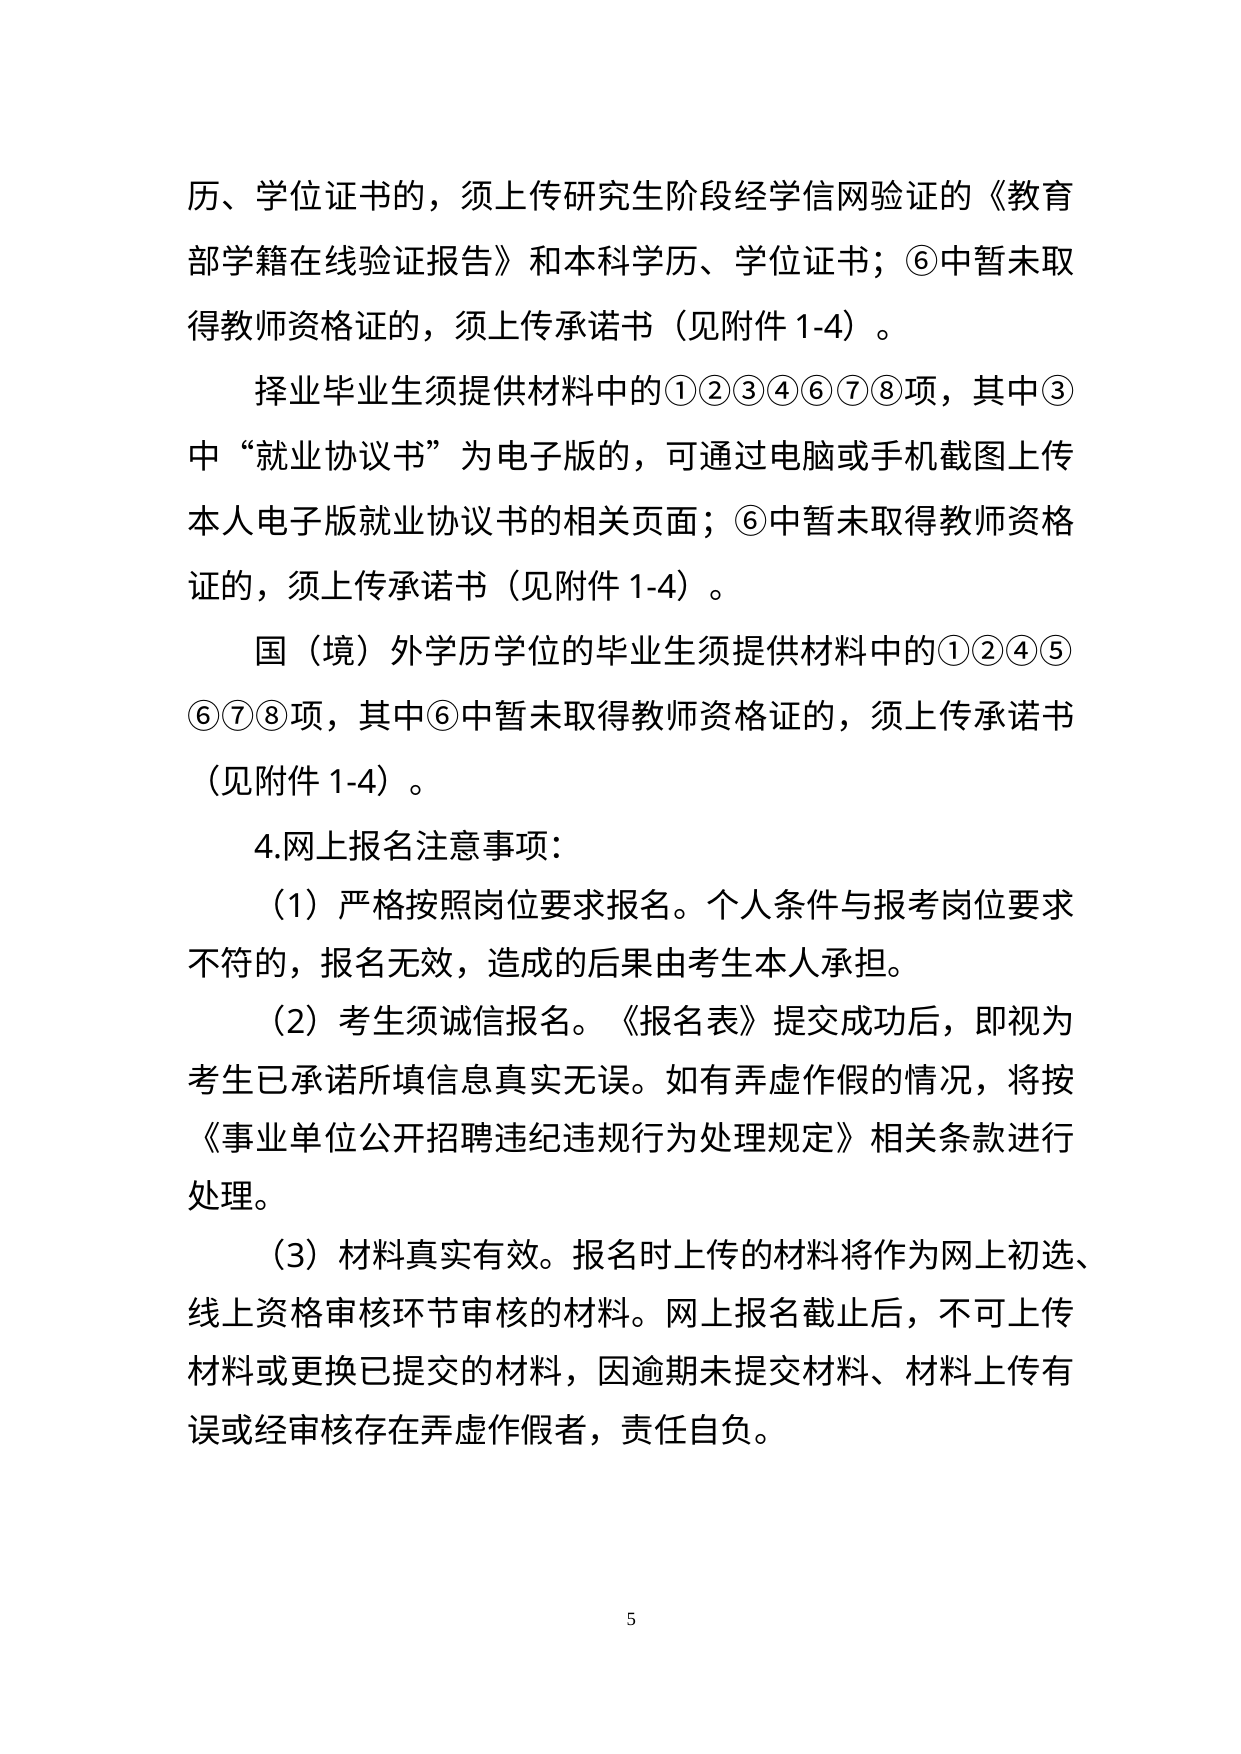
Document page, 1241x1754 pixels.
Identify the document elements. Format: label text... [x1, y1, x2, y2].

text （2）考生须诚信报名。《报名表》提交成功后，即视为考生已承诺所填信息真实无误。如有弄虚作假的情况，将按《事业单位公开招聘违纪违规行为处理规定》相关条款进行处理。 [187, 987, 1075, 1220]
text 择业毕业生须提供材料中的①②③④⑥⑦⑧项，其中③中“就业协议书”为电子版的，可通过电脑或手机截图上传本人电子版就业协议书的相关页面；⑥中暂未取得教师资格证的，须上传承诺书（见附件1-4）。 [187, 357, 1075, 617]
text 国（境）外学历学位的毕业生须提供材料中的①②④⑤⑥⑦⑧项，其中⑥中暂未取得教师资格证的，须上传承诺书（见附件1-4）。 [187, 617, 1075, 812]
text 4.网上报名注意事项： [187, 812, 1075, 870]
text （1）严格按照岗位要求报名。个人条件与报考岗位要求不符的，报名无效，造成的后果由考生本人承担。 [187, 870, 1075, 987]
text （3）材料真实有效。报名时上传的材料将作为网上初选、线上资格审核环节审核的材料。网上报名截止后，不可上传材料或更换已提交的材料，因逾期未提交材料、材料上传有误或经审核存在弄虚作假者，责任自负。 [187, 1220, 1075, 1454]
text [187, 162, 1075, 357]
